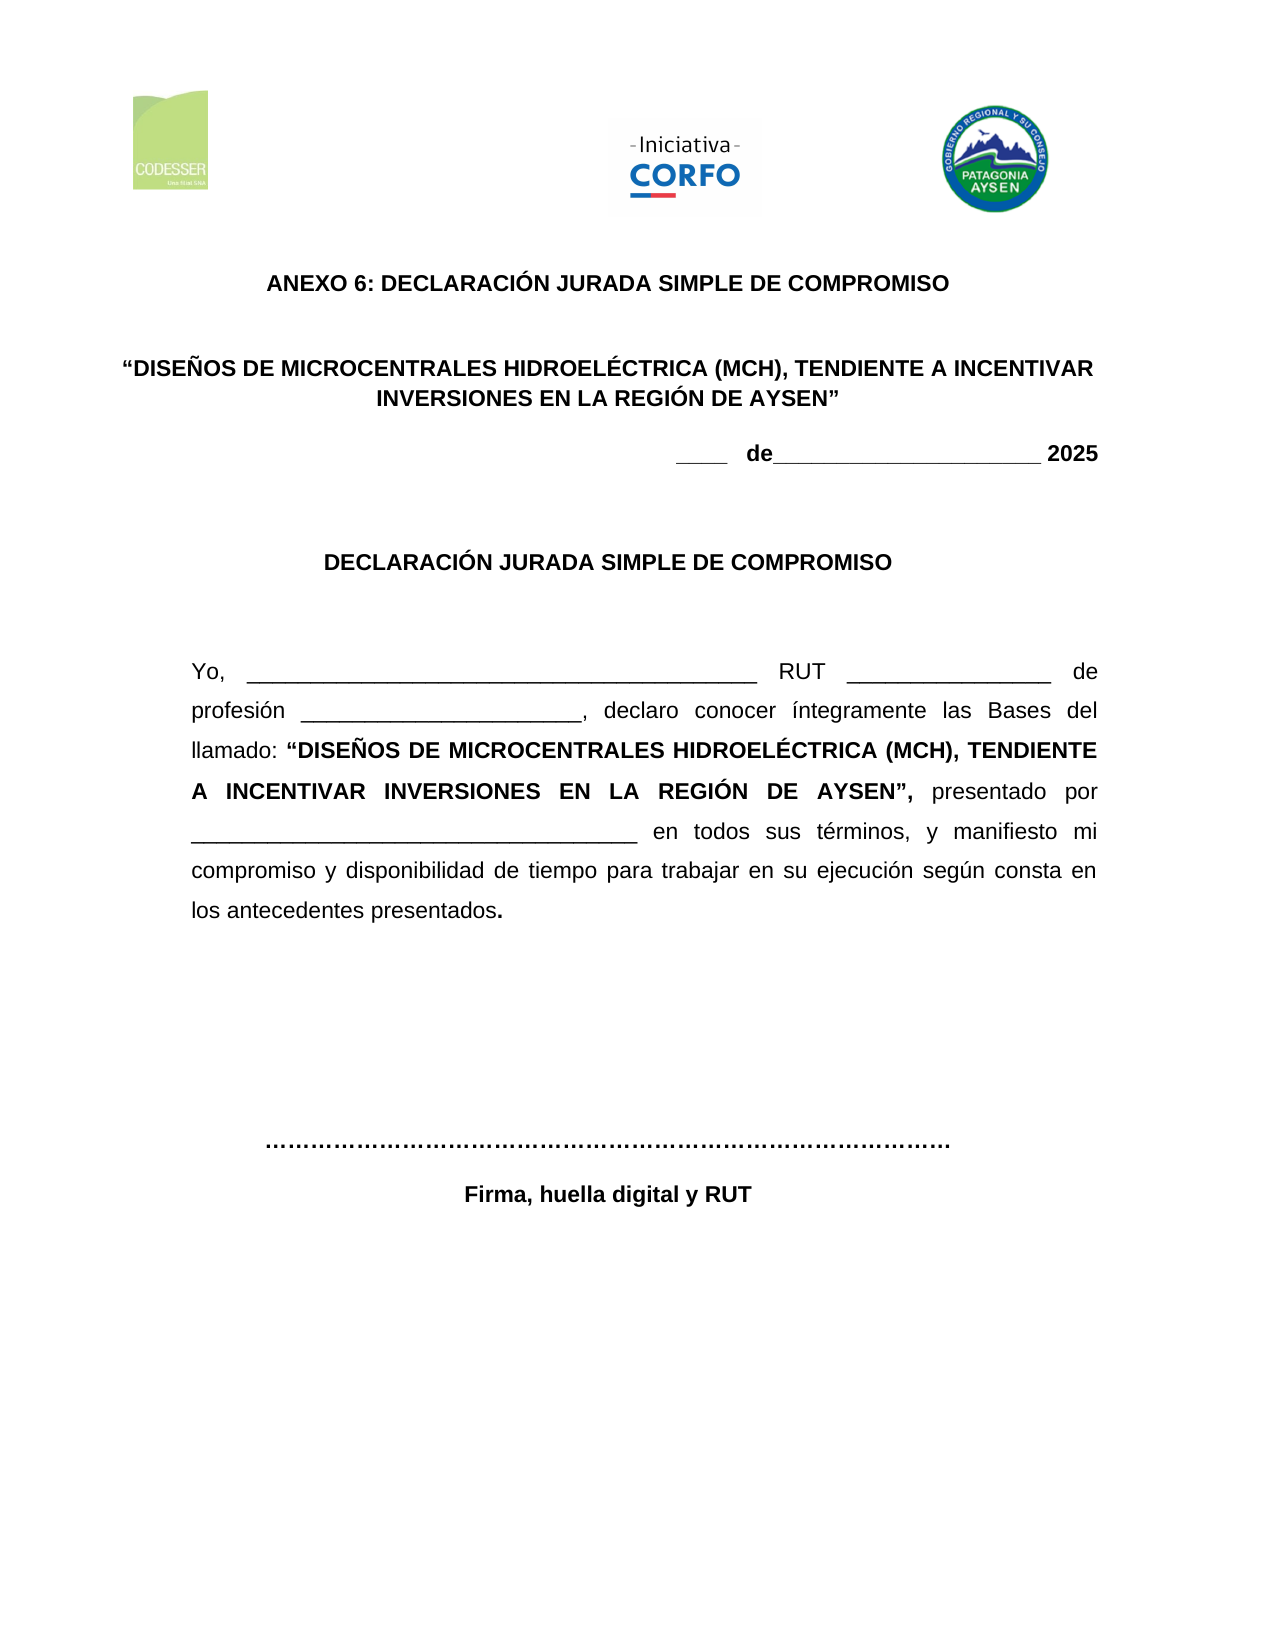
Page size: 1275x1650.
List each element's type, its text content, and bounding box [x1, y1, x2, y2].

text ANEXO 6: DECLARACIÓN JURADA SIMPLE DE COMPROMISO [118, 269, 1098, 296]
text DECLARACIÓN JURADA SIMPLE DE COMPROMISO [118, 549, 1098, 575]
text “DISEÑOS DE MICROCENTRALES HIDROELÉCTRICA (MCH), TENDIENTE A INCENTIVAR INVERSIONES EN LA REGIÓN DE AYSEN” [118, 355, 1098, 411]
text ……………………………………………………………………………… [118, 1127, 1098, 1153]
text Firma, huella digital y RUT [118, 1181, 1098, 1207]
picture [607, 118, 763, 217]
picture [118, 73, 225, 217]
picture [922, 100, 1061, 217]
text ____ de_____________________ 2025 [118, 440, 1098, 467]
text Yo, ________________________________________ RUT ________________ de profesión ______________________, declaro conocer íntegramente las Bases del llamado: “DISEÑOS DE MICROCENTRALES HIDROELÉCTRICA (MCH), TENDIENTE A INCENTIVAR INVERSIONES EN LA REGIÓN DE AYSEN”, presentado por ___________________________________ en todos sus términos, y manifiesto mi compromiso y disponibilidad de tiempo para trabajar en su ejecución según consta en los antecedentes presentados. [191, 658, 1098, 923]
